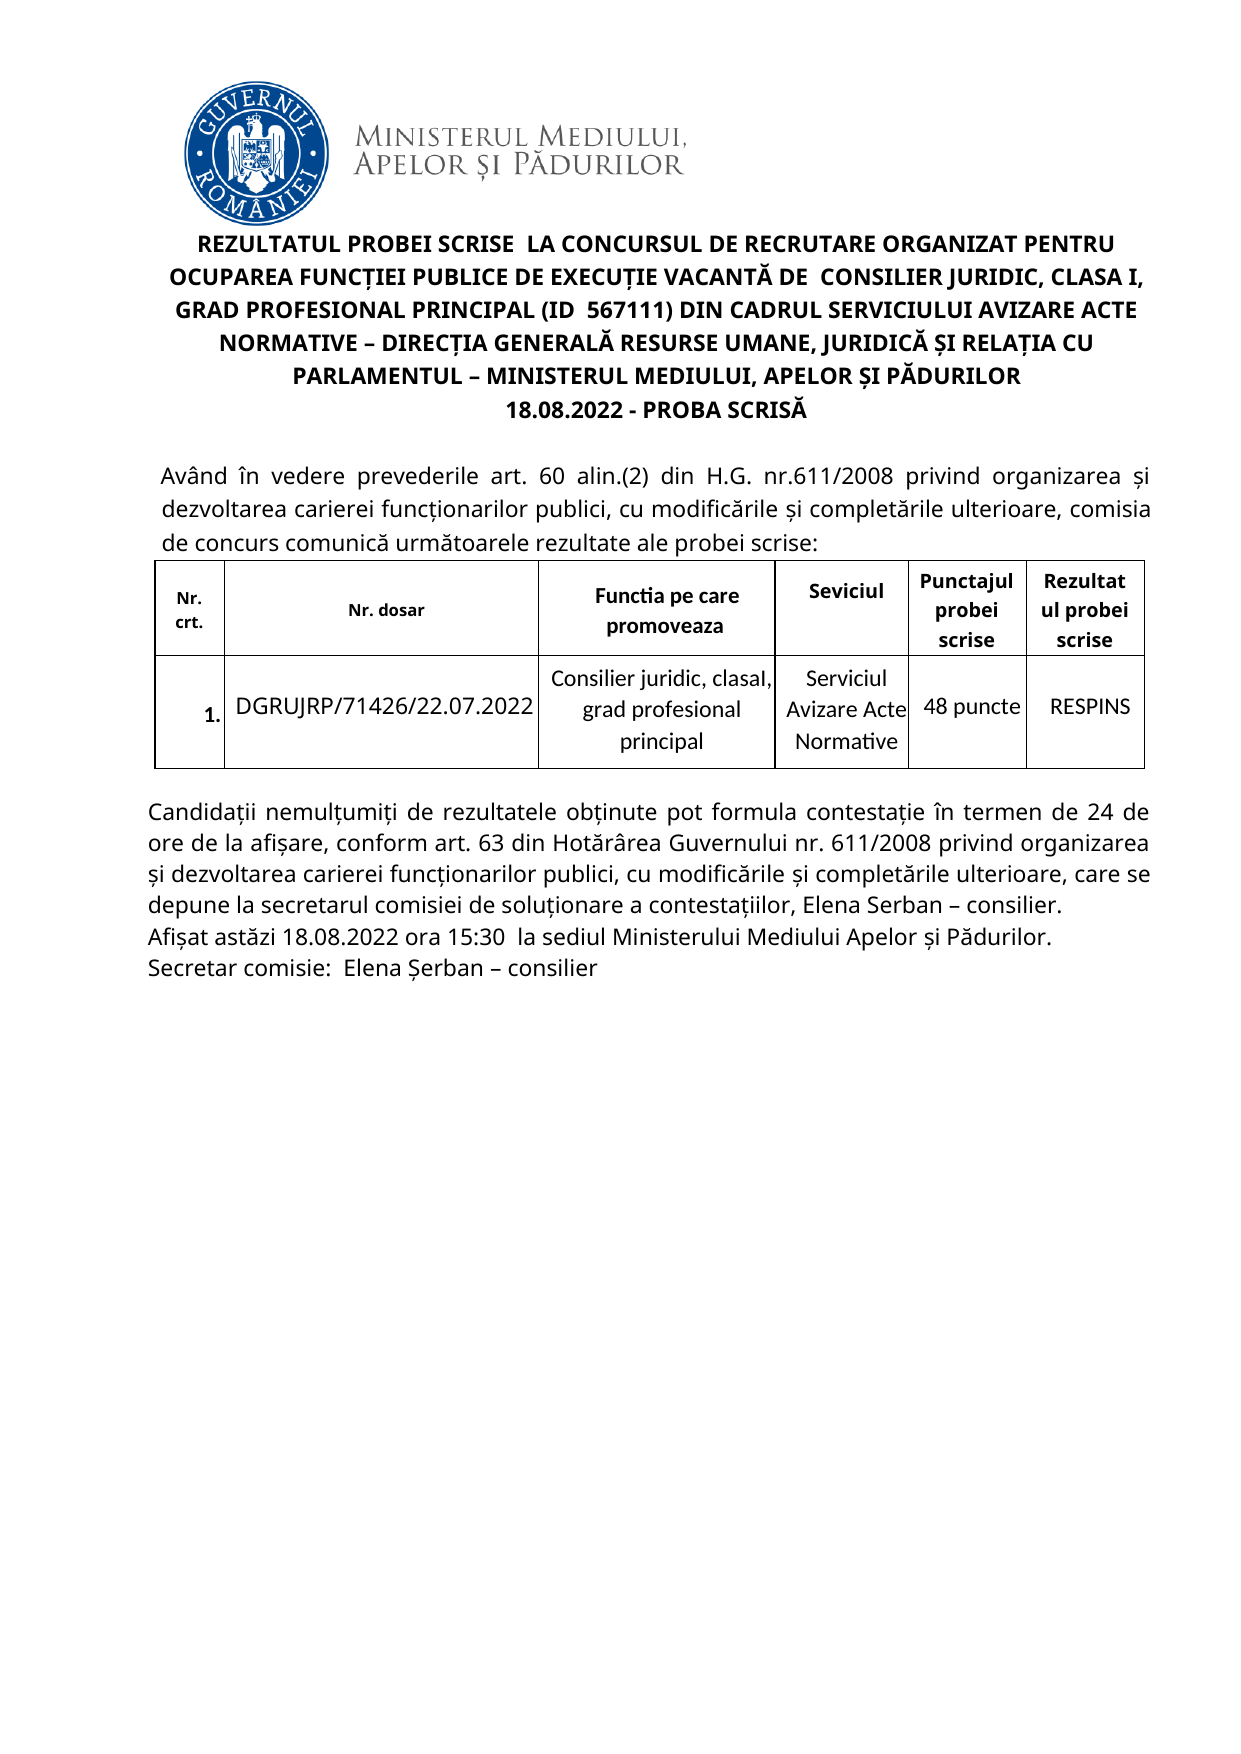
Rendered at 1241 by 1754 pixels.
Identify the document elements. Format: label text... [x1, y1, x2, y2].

table_header Rezultatul probei scrise [1027, 561, 1144, 655]
table_cell DGRUJRP/71426/22.07.2022 [225, 656, 538, 767]
text Secretar comisie: Elena Șerban – consilier [148, 952, 1152, 983]
text Având în vedere prevederile art. 60 alin.(2) din H.G. nr.611/2008 privind organizarea şi dezvoltarea carierei funcţionarilor publici, cu modificările și completările ulterioare, comisia de concurs comunică următoarele rezultate ale probei scrise: [160, 460, 1152, 558]
picture [181, 78, 713, 226]
table_cell Consilier juridic, clasaI, grad profesional principal [539, 656, 774, 767]
text REZULTATUL PROBEI SCRISE LA CONCURSUL DE RECRUTARE ORGANIZAT PENTRU OCUPAREA FUNCȚIEI PUBLICE DE EXECUȚIE VACANTĂ DE CONSILIER JURIDIC, CLASA I, GRAD PROFESIONAL PRINCIPAL (ID 567111) DIN CADRUL SERVICIULUI AVIZARE ACTE NORMATIVE – DIRECȚIA GENERALĂ RESURSE UMANE, JURIDICĂ ȘI RELAȚIA CU PARLAMENTUL – MINISTERUL MEDIULUI, APELOR ȘI PĂDURILOR [160, 228, 1152, 392]
table_cell [156, 656, 224, 767]
text 18.08.2022 - PROBA SCRISĂ [160, 394, 1152, 425]
table_header Functia pe care promoveaza [539, 561, 774, 655]
table_header Punctajul probei scrise [909, 561, 1026, 655]
table_cell Serviciul Avizare Acte Normative [776, 656, 908, 767]
text Candidaţii nemulţumiţi de rezultatele obţinute pot formula contestaţie în termen de 24 de ore de la afişare, conform art. 63 din Hotărârea Guvernului nr. 611/2008 privind organizarea şi dezvoltarea carierei funcţionarilor publici, cu modificările și completările ulterioare, care se depune la secretarul comisiei de soluţionare a contestaţiilor, Elena Serban – consilier. [148, 796, 1152, 921]
text Afişat astăzi 18.08.2022 ora 15:30 la sediul Ministerului Mediului Apelor și Pădurilor. [148, 921, 1152, 952]
table_header Seviciul [776, 561, 908, 655]
table_cell RESPINS [1027, 656, 1144, 767]
table_header Nr. dosar [225, 561, 538, 655]
table_header Nr. crt. [156, 561, 224, 655]
table_cell 48 puncte [909, 656, 1026, 767]
